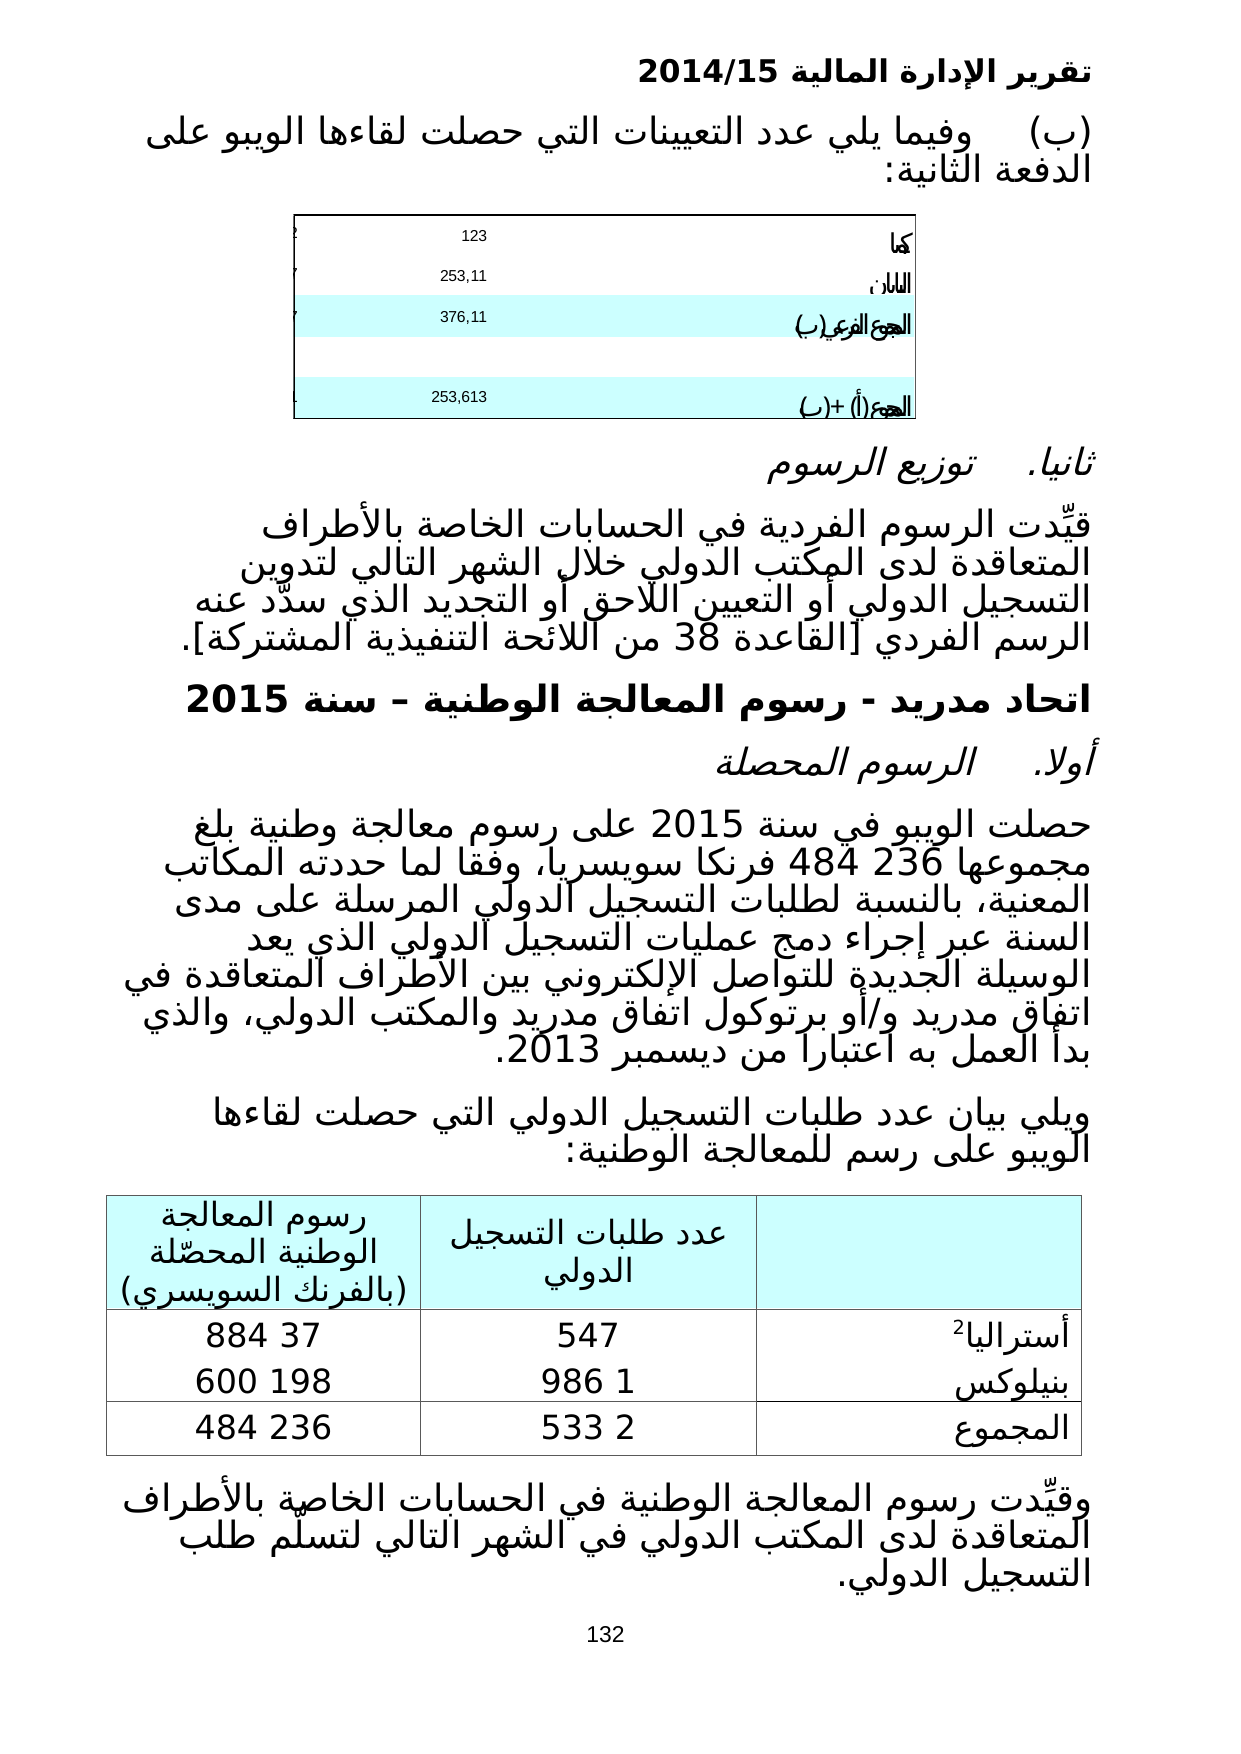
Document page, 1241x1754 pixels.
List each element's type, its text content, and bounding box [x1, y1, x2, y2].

table_header رسوم المعالجة الوطنية المحصّلة (بالفرنك السويسري) [107, 1196, 420, 1308]
text أولا. الرسوم المحصلة [118, 745, 1092, 782]
text قيِّدت الرسوم الفردية في الحسابات الخاصة بالأطراف المتعاقدة لدى المكتب الدولي خلال الشهر التالي لتدوين التسجيل الدولي أو التعيين اللاحق أو التجديد الذي سدّد عنه الرسم الفردي [القاعدة 38 من اللائحة التنفيذية المشتركة]. [118, 507, 1092, 657]
table_cell 986 1 [421, 1363, 756, 1401]
table_cell 533 2 [421, 1402, 756, 1455]
text حصلت الويبو في سنة 2015 على رسوم معالجة وطنية بلغ مجموعها 484 236 فرنكا سويسريا، وفقا لما حددته المكاتب المعنية، بالنسبة لطلبات التسجيل الدولي المرسلة على مدى السنة عبر إجراء دمج عمليات التسجيل الدولي الذي يعد الوسيلة الجديدة للتواصل الإلكتروني بين الأطراف المتعاقدة في اتفاق مدريد و/أو برتوكول اتفاق مدريد والمكتب الدولي، والذي بدأ العمل به اعتبارا من ديسمبر 2013. [118, 807, 1092, 1070]
table_cell 884 37 [107, 1310, 420, 1363]
table_header عدد طلبات التسجيل الدولي [421, 1196, 756, 1308]
text ثانيا. توزيع الرسوم [118, 445, 1092, 482]
table_cell 484 236 [107, 1402, 420, 1455]
text وقيِّدت رسوم المعالجة الوطنية في الحسابات الخاصة بالأطراف المتعاقدة لدى المكتب الدولي في الشهر التالي لتسلّم طلب التسجيل الدولي. [118, 1481, 1092, 1594]
table_cell 547 [421, 1310, 756, 1363]
text (ب) وفيما يلي عدد التعيينات التي حصلت لقاءها الويبو على الدفعة الثانية: [118, 114, 1092, 189]
text ويلي بيان عدد طلبات التسجيل الدولي التي حصلت لقاءها الويبو على رسم للمعالجة الوطنية: [118, 1095, 1092, 1170]
table_cell المجموع [757, 1402, 1081, 1455]
table_cell بنيلوكس [757, 1363, 1081, 1401]
table_header [757, 1196, 1081, 1308]
table_cell 600 198 [107, 1363, 420, 1401]
table_cell أستراليا2 [757, 1310, 1081, 1363]
text اتحاد مدريد - رسوم المعالجة الوطنية – سنة 2015 [118, 682, 1092, 720]
